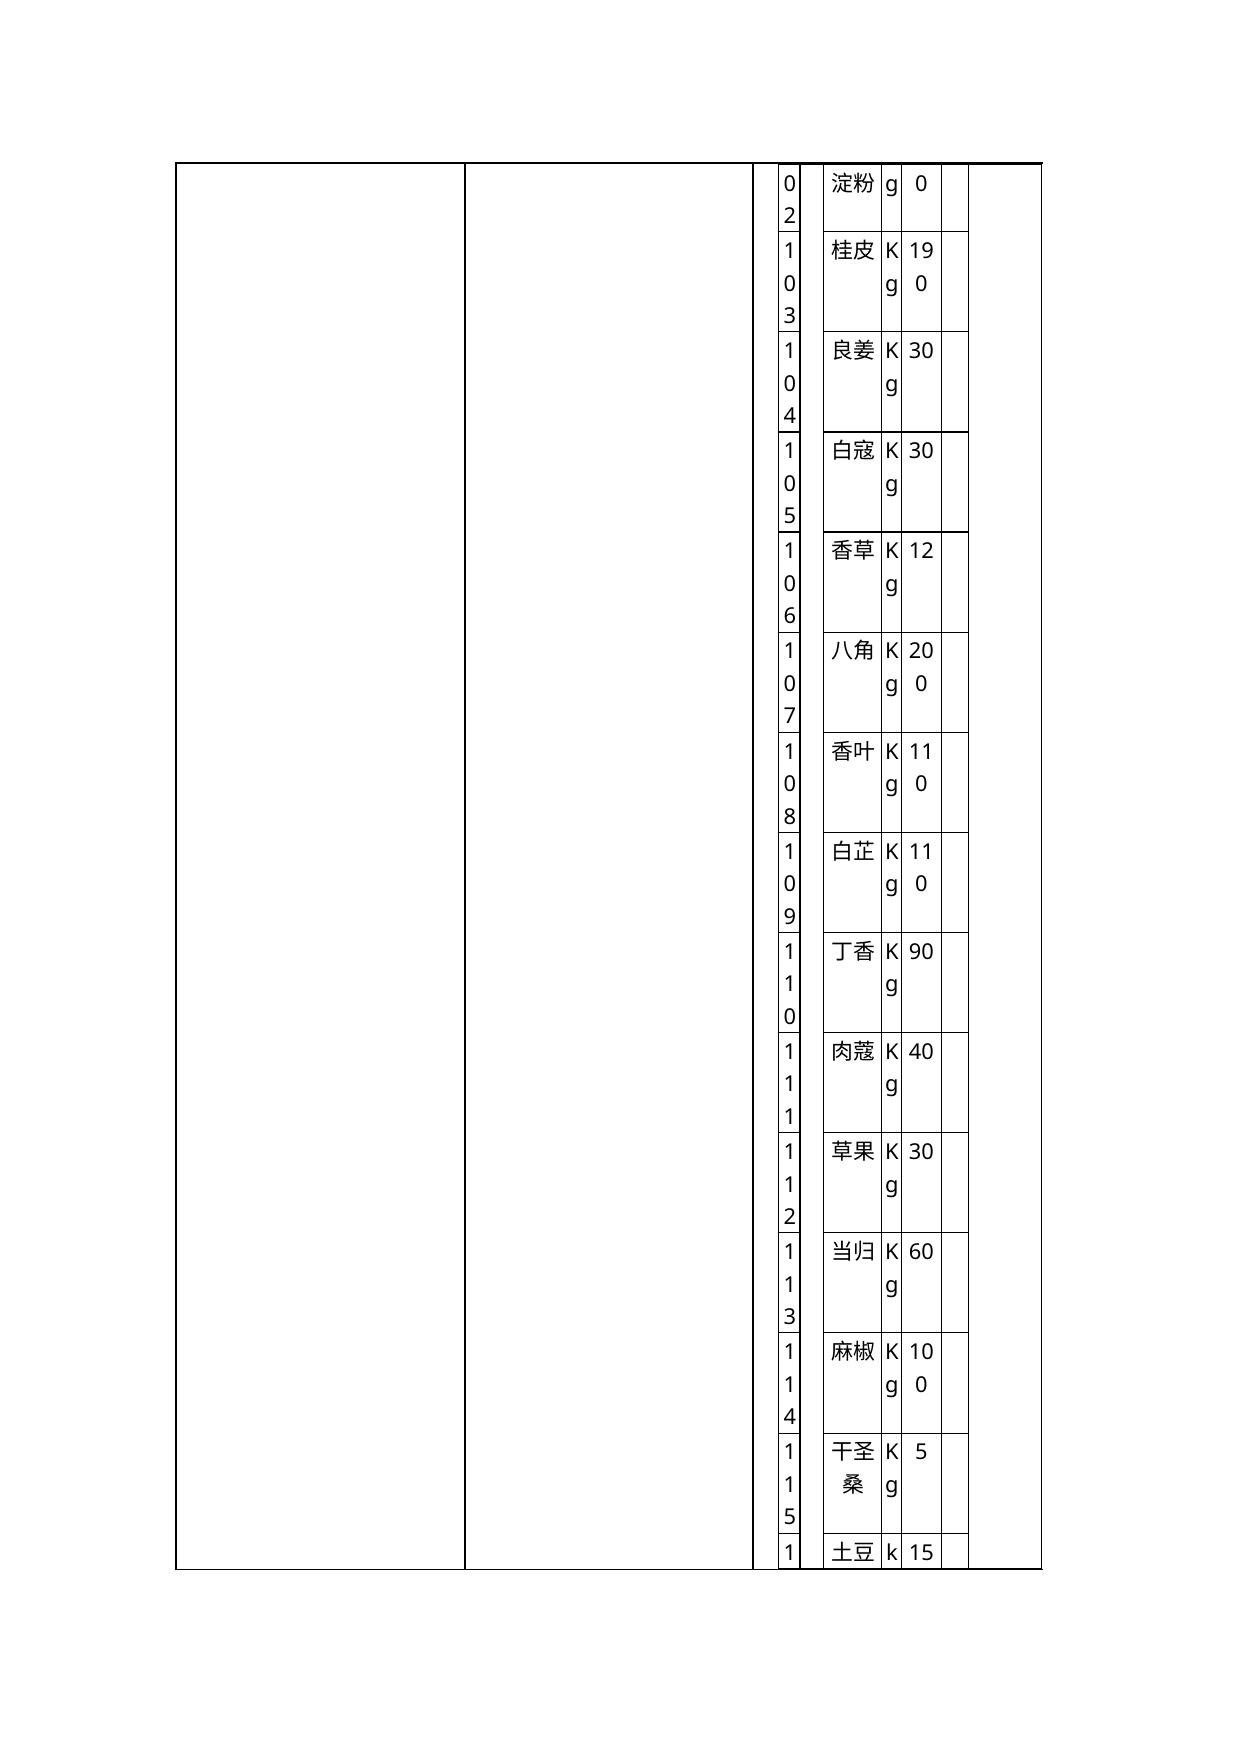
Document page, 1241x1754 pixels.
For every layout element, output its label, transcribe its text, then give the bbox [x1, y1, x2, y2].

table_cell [969, 165, 1041, 1568]
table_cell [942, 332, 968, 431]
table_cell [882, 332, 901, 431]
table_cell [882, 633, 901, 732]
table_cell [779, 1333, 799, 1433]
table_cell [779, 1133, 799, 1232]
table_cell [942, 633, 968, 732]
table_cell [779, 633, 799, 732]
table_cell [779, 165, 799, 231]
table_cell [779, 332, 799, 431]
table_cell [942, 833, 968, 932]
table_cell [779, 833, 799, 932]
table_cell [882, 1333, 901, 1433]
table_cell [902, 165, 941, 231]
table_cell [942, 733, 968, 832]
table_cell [902, 1434, 941, 1533]
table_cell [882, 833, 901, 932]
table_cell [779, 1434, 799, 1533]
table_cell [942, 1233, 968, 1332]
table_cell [801, 165, 823, 1568]
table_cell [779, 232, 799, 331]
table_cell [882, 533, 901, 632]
table_cell 1 [177, 164, 464, 1569]
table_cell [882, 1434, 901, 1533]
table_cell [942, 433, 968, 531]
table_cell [824, 1434, 881, 1533]
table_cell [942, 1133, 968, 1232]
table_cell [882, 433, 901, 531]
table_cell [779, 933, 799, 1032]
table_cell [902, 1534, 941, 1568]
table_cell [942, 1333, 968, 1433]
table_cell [754, 164, 778, 1569]
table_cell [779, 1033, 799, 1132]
table_cell [466, 164, 752, 1569]
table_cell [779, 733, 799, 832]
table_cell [824, 165, 881, 231]
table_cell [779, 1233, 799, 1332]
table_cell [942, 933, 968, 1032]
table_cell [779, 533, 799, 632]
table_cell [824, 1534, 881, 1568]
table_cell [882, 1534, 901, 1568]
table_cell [902, 232, 941, 331]
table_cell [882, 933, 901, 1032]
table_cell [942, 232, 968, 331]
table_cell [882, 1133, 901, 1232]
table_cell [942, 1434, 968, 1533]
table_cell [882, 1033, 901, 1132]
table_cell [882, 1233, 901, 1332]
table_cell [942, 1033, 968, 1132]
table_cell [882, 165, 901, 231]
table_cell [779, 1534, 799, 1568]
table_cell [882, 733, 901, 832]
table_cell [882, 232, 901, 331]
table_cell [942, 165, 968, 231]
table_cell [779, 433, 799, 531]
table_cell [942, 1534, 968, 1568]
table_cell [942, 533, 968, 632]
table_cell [824, 232, 881, 331]
